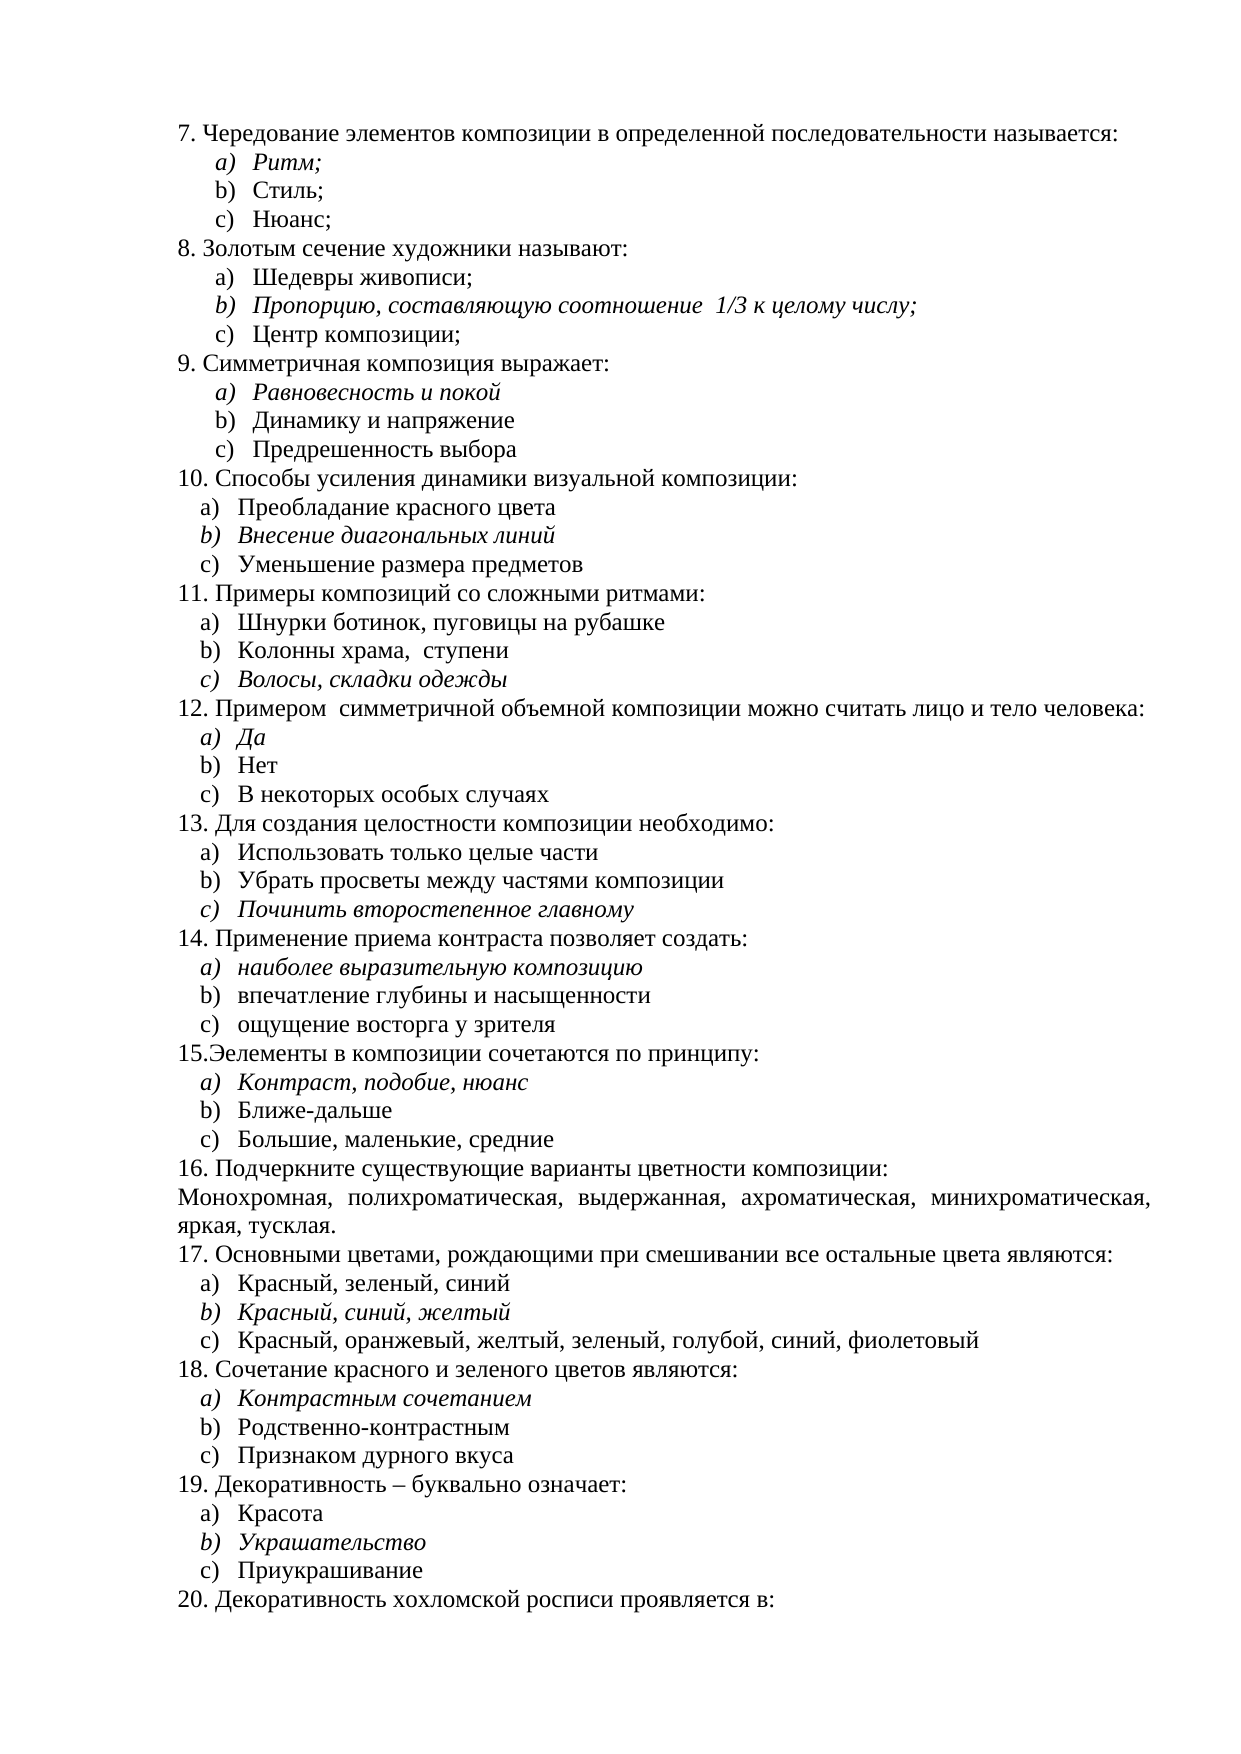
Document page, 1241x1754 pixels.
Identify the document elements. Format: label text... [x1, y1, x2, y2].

text 12. Примером симметричной объемной композиции можно считать лицо и тело человека: [177, 693, 1152, 722]
list Использовать только целые части [200, 837, 1152, 866]
list впечатление глубины и насыщенности [200, 981, 1152, 1009]
list Починить второстепенное главному [200, 894, 1152, 923]
list Признаком дурного вкуса [200, 1441, 1152, 1469]
list Родственно-контрастным [200, 1412, 1152, 1441]
list Волосы, складки одежды [200, 664, 1152, 693]
text 15.Эелементы в композиции сочетаются по принципу: [177, 1038, 1152, 1067]
list Центр композиции; [215, 319, 1152, 348]
list Предрешенность выбора [215, 434, 1152, 463]
list Убрать просветы между частями композиции [200, 866, 1152, 894]
text 18. Сочетание красного и зеленого цветов являются: [177, 1354, 1152, 1383]
list ощущение восторга у зрителя [200, 1009, 1152, 1038]
list Колонны храма, ступени [200, 636, 1152, 664]
text 11. Примеры композиций со сложными ритмами: [177, 578, 1152, 607]
text Монохромная, полихроматическая, выдержанная, ахроматическая, минихроматическая, яркая, тусклая. [177, 1182, 1152, 1239]
list Контраст, подобие, нюанс [200, 1067, 1152, 1096]
list Нюанс; [215, 204, 1152, 233]
list Стиль; [215, 176, 1152, 204]
list Да [200, 722, 1152, 751]
list Красный, зеленый, синий [200, 1268, 1152, 1297]
list Ближе-дальше [200, 1096, 1152, 1124]
text 16. Подчеркните существующие варианты цветности композиции: [177, 1153, 1152, 1182]
text 7. Чередование элементов композиции в определенной последовательности называется: [177, 118, 1152, 147]
list Шнурки ботинок, пуговицы на рубашке [200, 607, 1152, 636]
list Нет [200, 751, 1152, 779]
list Пропорцию, составляющую соотношение 1/3 к целому числу; [215, 291, 1152, 319]
list Приукрашивание [200, 1556, 1152, 1584]
text 10. Способы усиления динамики визуальной композиции: [177, 463, 1152, 492]
list Контрастным сочетанием [200, 1383, 1152, 1412]
list Украшательство [200, 1527, 1152, 1556]
text 8. Золотым сечение художники называют: [177, 233, 1152, 262]
text 14. Применение приема контраста позволяет создать: [177, 923, 1152, 952]
list Красота [200, 1498, 1152, 1527]
list В некоторых особых случаях [200, 779, 1152, 808]
list Шедевры живописи; [215, 262, 1152, 291]
list Внесение диагональных линий [200, 521, 1152, 549]
list Уменьшение размера предметов [200, 549, 1152, 578]
text 13. Для создания целостности композиции необходимо: [177, 808, 1152, 837]
list Равновесность и покой [215, 377, 1152, 406]
list Красный, оранжевый, желтый, зеленый, голубой, синий, фиолетовый [200, 1326, 1152, 1354]
list Ритм; [215, 147, 1152, 176]
list Преобладание красного цвета [200, 492, 1152, 521]
list Красный, синий, желтый [200, 1297, 1152, 1326]
text 17. Основными цветами, рождающими при смешивании все остальные цвета являются: [177, 1239, 1152, 1268]
text 20. Декоративность хохломской росписи проявляется в: [177, 1584, 1152, 1613]
text 9. Симметричная композиция выражает: [177, 348, 1152, 377]
list Большие, маленькие, средние [200, 1124, 1152, 1153]
text 19. Декоративность – буквально означает: [177, 1469, 1152, 1498]
list Динамику и напряжение [215, 406, 1152, 434]
list наиболее выразительную композицию [200, 952, 1152, 981]
